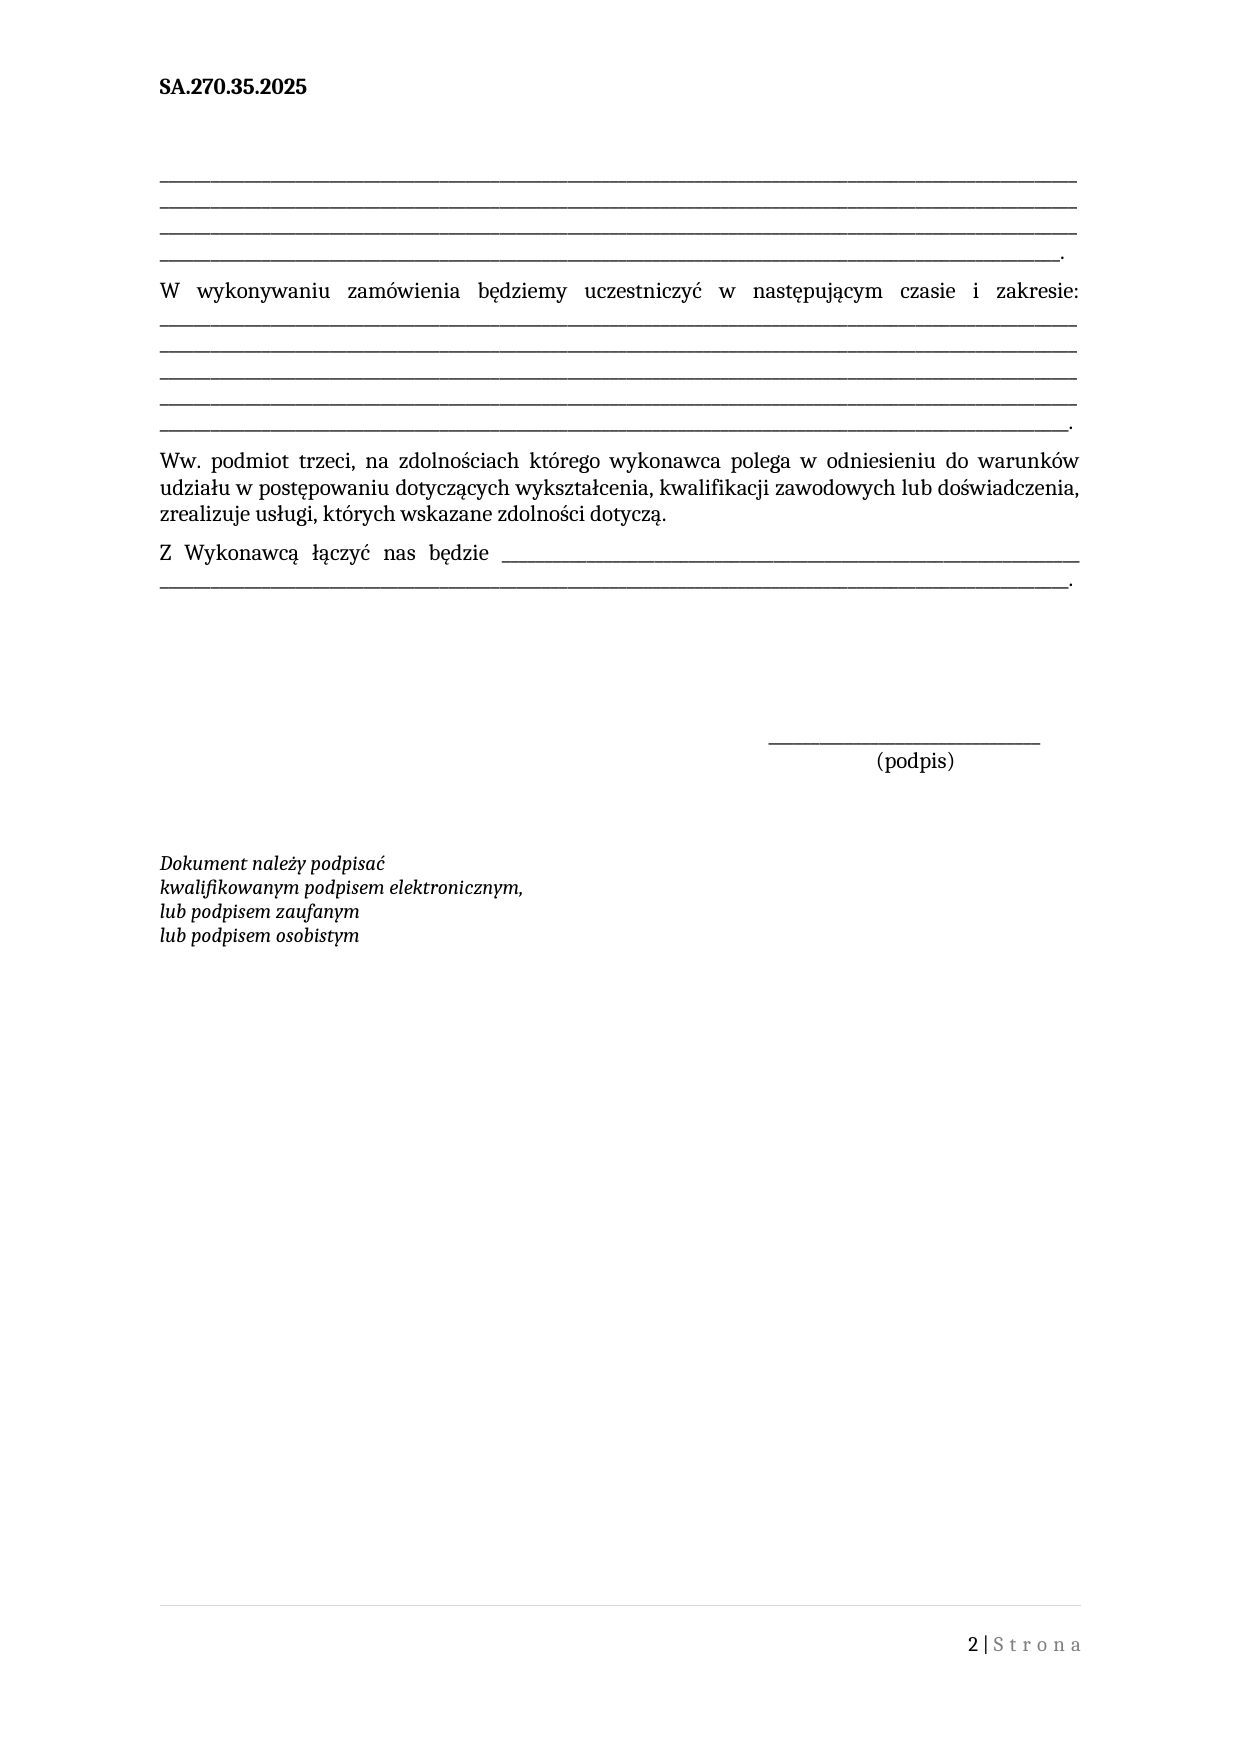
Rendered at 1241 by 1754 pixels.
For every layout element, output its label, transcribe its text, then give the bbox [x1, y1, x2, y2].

text Z Wykonawcą łączyć nas będzie ____________________________________________________________________ ___________________________________________________________________________________________________________. [159, 539, 1081, 592]
text kwalifikowanym podpisem elektronicznym, [159, 876, 1081, 900]
text lub podpisem zaufanym [159, 900, 1081, 924]
text W wykonywaniu zamówienia będziemy uczestniczyć w następującym czasie i zakresie: ___________________________________________________________________________________________________________________________________________________________________________________________________________________________________________________________________________________________________________________________________________________________________________________________________________________________________________________________________________________________________________________________________________________________. [159, 277, 1081, 436]
text Ww. podmiot trzeci, na zdolnościach którego wykonawca polega w odniesieniu do warunków udziału w postępowaniu dotyczących wykształcenia, kwalifikacji zawodowych lub doświadczenia, zrealizuje usługi, których wskazane zdolności dotyczą. [159, 448, 1081, 527]
text ________________________________ (podpis) [750, 721, 1081, 774]
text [159, 159, 1081, 265]
text Dokument należy podpisać [159, 852, 1081, 876]
text lub podpisem osobistym [159, 924, 1081, 948]
